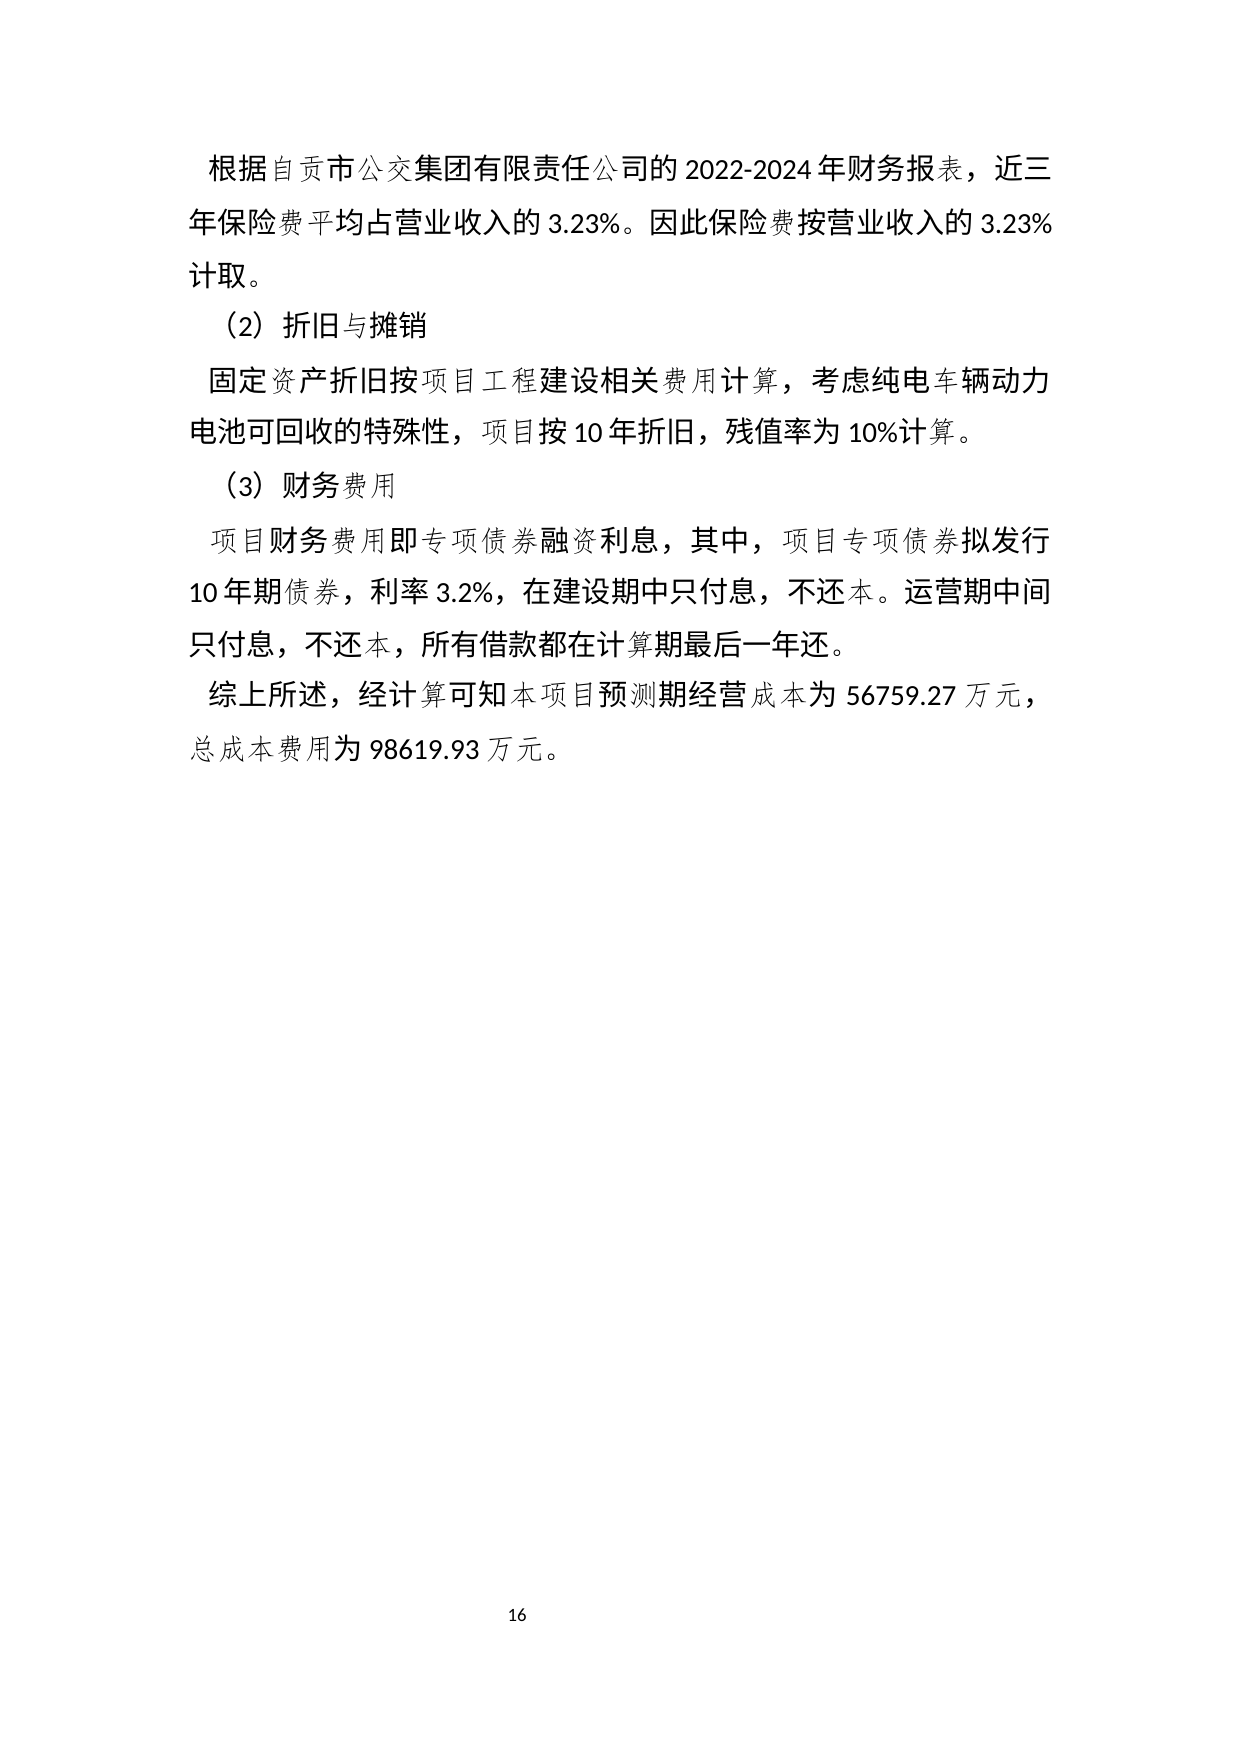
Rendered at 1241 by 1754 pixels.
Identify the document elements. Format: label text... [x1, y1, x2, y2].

text 综上所述，经计算可知本项目预测期经营成本为56759.27万元，总成本费用为98619.93万元。 [188, 676, 1052, 767]
text 根据自贡市公交集团有限责任公司的2022-2024年财务报表，近三年保险费平均占营业收入的3.23%。因此保险费按营业收入的3.23%计取。 [188, 150, 1052, 291]
text 固定资产折旧按项目工程建设相关费用计算，考虑纯电车辆动力电池可回收的特殊性，项目按10年折旧，残值率为10%计算。 [188, 362, 1052, 449]
text （2）折旧与摊销 [188, 307, 1052, 343]
text 项目财务费用即专项债券融资利息，其中，项目专项债券拟发行10年期债券，利率3.2%，在建设期中只付息，不还本。运营期中间只付息，不还本，所有借款都在计算期最后一年还。 [188, 522, 1052, 659]
text （3）财务费用 [188, 467, 1052, 504]
